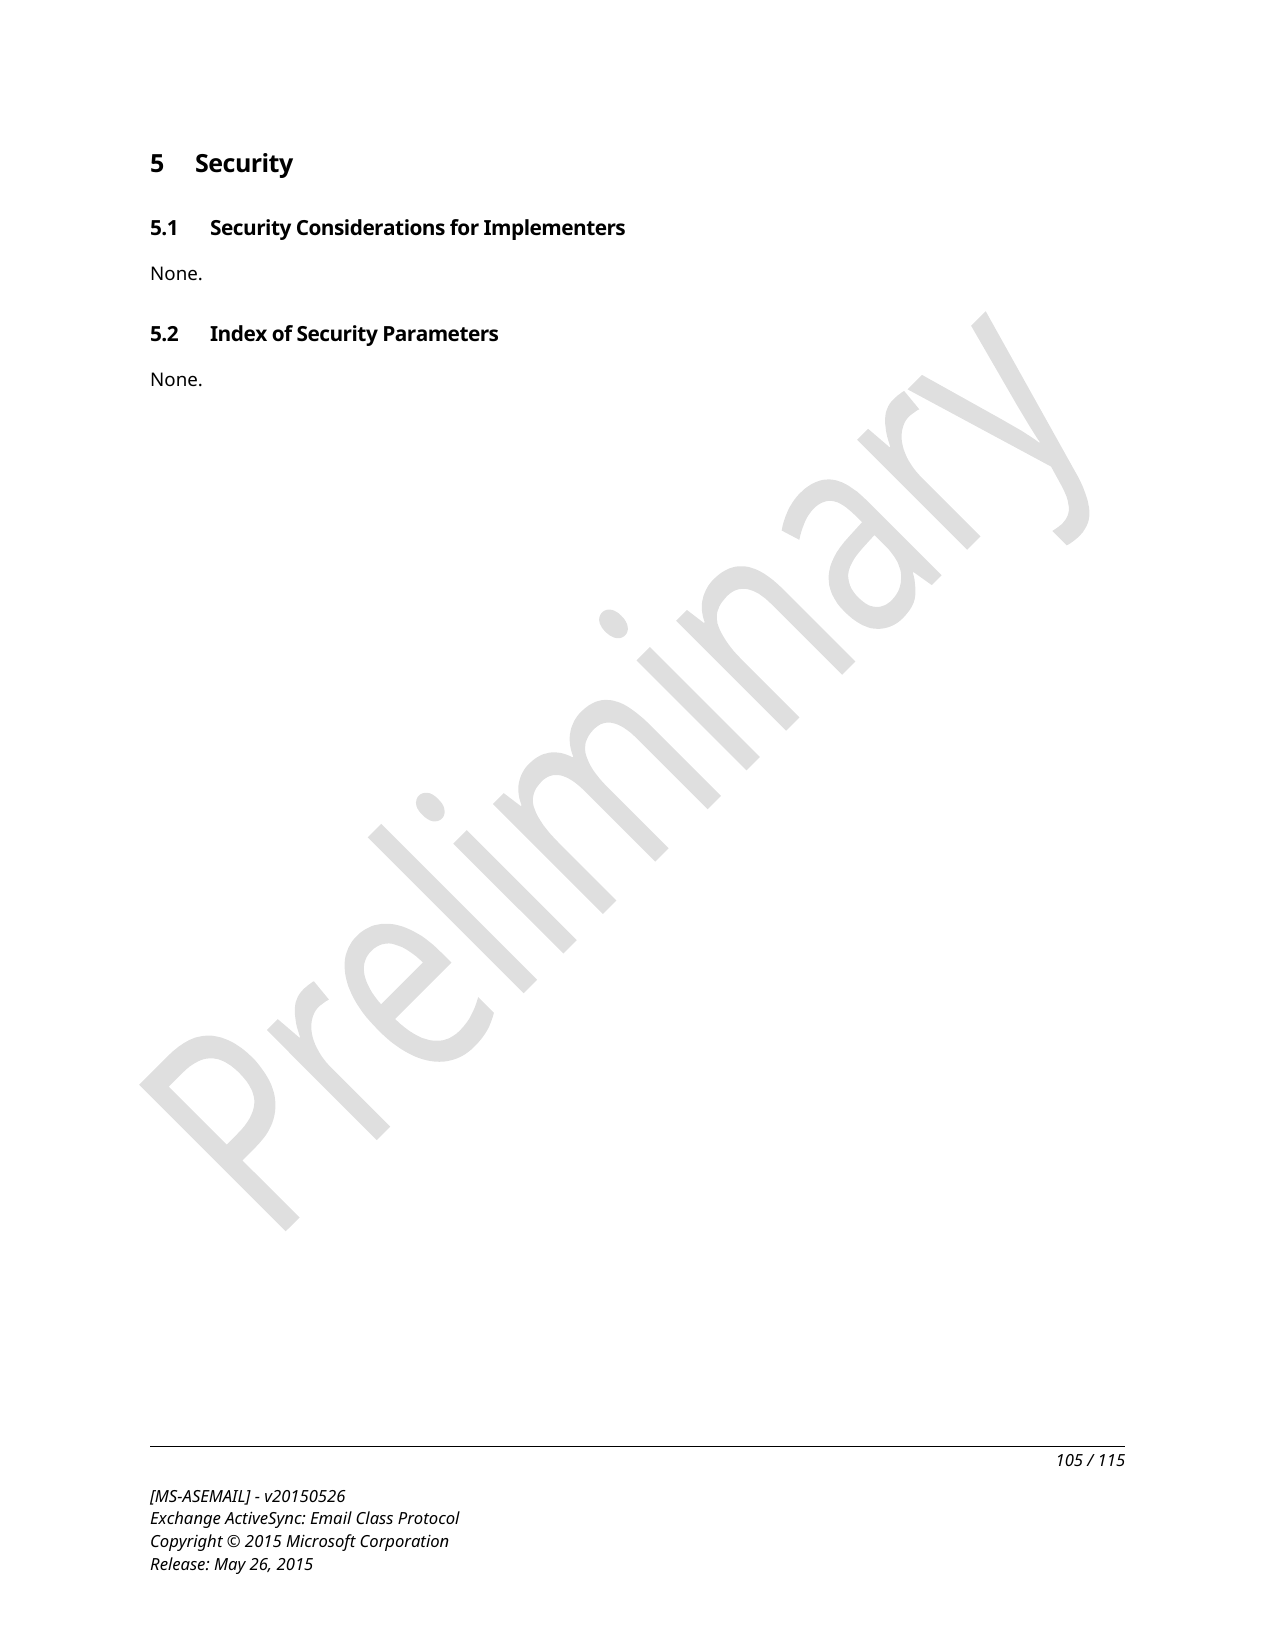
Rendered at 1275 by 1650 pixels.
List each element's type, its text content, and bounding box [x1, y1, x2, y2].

text None. [150, 260, 1125, 286]
subtitle Security Considerations for Implementers [150, 213, 1125, 242]
subtitle Security [150, 146, 1125, 180]
text None. [150, 366, 1125, 392]
subtitle Index of Security Parameters [150, 319, 1125, 348]
